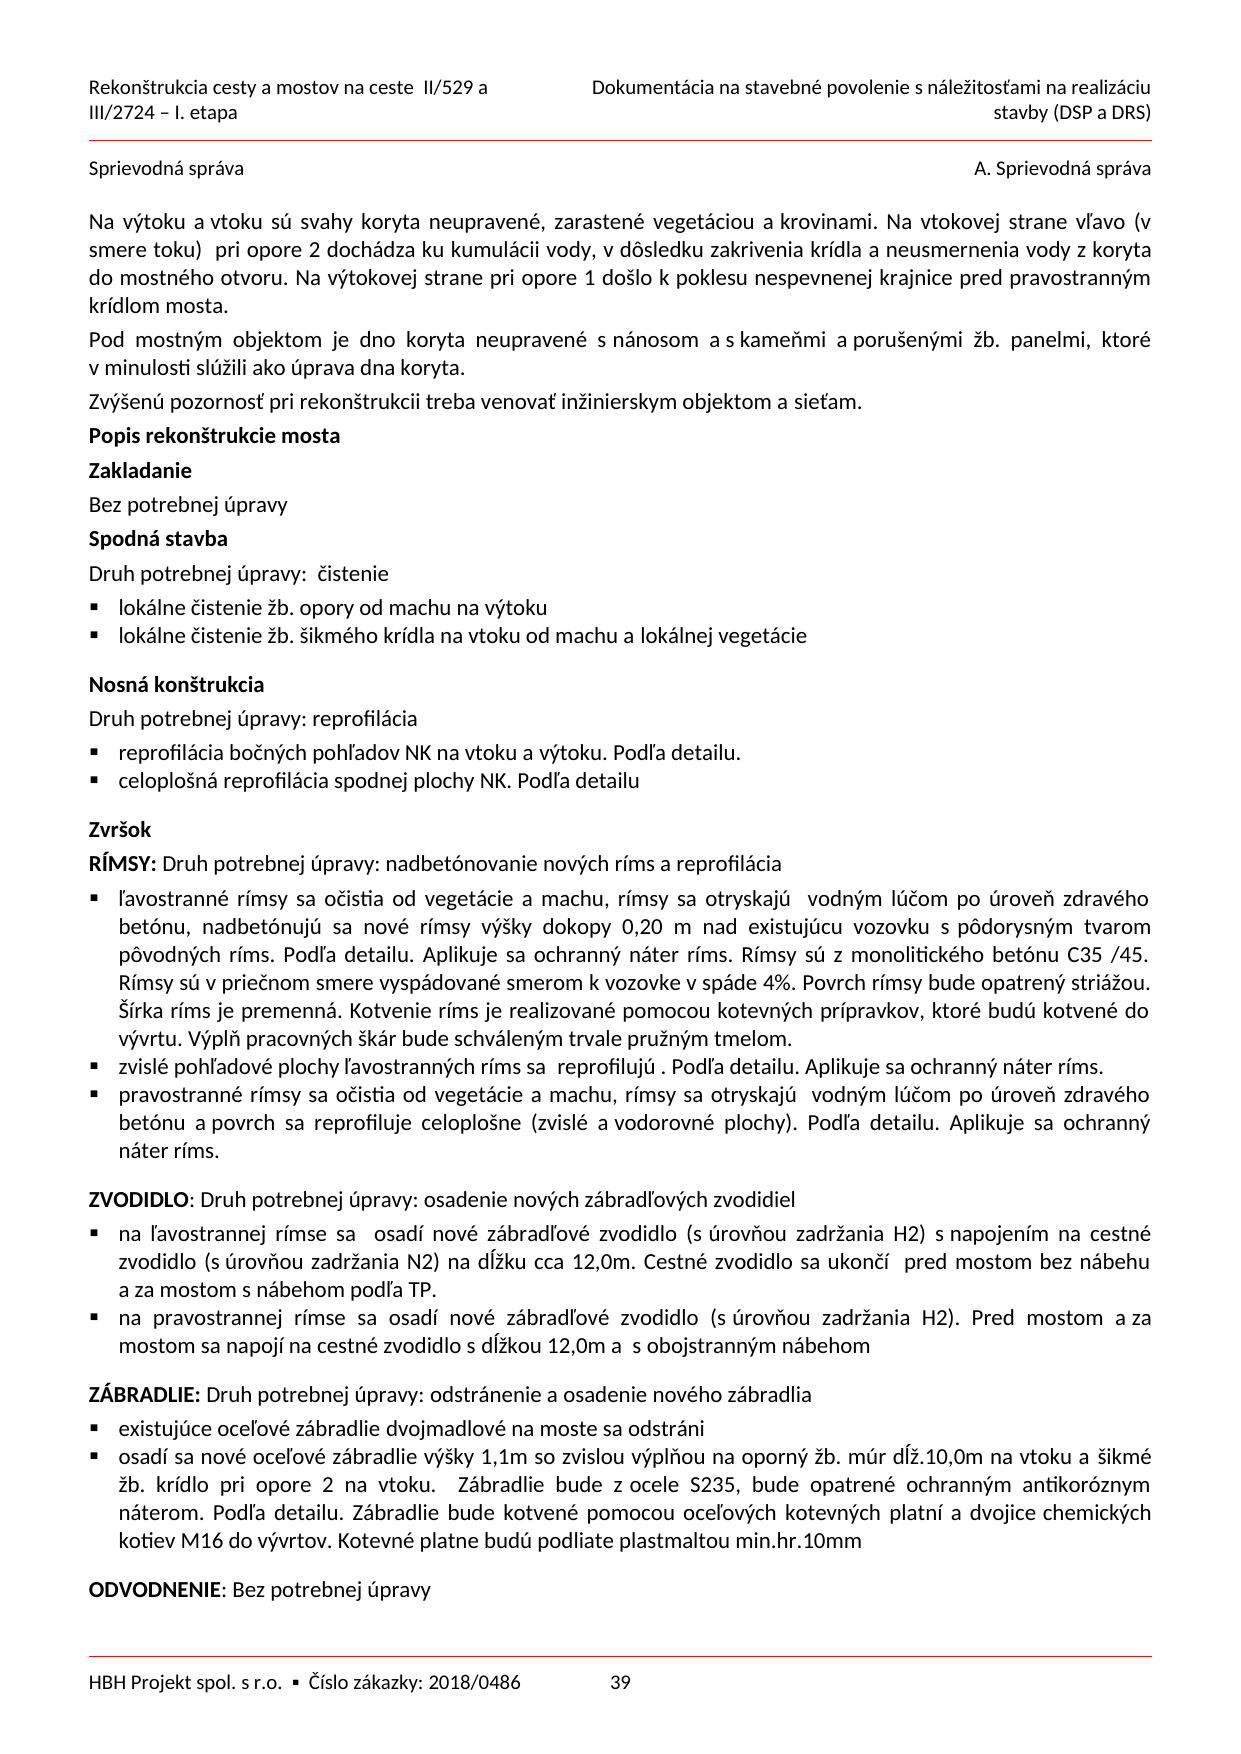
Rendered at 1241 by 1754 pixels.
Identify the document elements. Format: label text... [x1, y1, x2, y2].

list na pravostrannej rímse sa osadí nové zábradľové zvodidlo (s úrovňou zadržania H2). Pred mostom a za mostom sa napojí na cestné zvodidlo s dĺžkou 12,0m a s obojstranným nábehom [89, 1303, 1152, 1359]
text Pod mostným objektom je dno koryta neupravené s nánosom a s kameňmi a porušenými žb. panelmi, ktoré v minulosti slúžili ako úprava dna koryta. [89, 325, 1152, 381]
list existujúce oceľové zábradlie dvojmadlové na moste sa odstráni [89, 1414, 1152, 1442]
text ZÁBRADLIE: Druh potrebnej úpravy: odstránenie a osadenie nového zábradlia [89, 1380, 1152, 1408]
list lokálne čistenie žb. šikmého krídla na vtoku od machu a lokálnej vegetácie [89, 621, 1152, 649]
list na ľavostrannej rímse sa osadí nové zábradľové zvodidlo (s úrovňou zadržania H2) s napojením na cestné zvodidlo (s úrovňou zadržania N2) na dĺžku cca 12,0m. Cestné zvodidlo sa ukončí pred mostom bez nábehu a za mostom s nábehom podľa TP. [89, 1219, 1152, 1303]
list reprofilácia bočných pohľadov NK na vtoku a výtoku. Podľa detailu. [89, 738, 1152, 766]
list osadí sa nové oceľové zábradlie výšky 1,1m so zvislou výplňou na oporný žb. múr dĺž.10,0m na vtoku a šikmé žb. krídlo pri opore 2 na vtoku. Zábradlie bude z ocele S235, bude opatrené ochranným antikoróznym náterom. Podľa detailu. Zábradlie bude kotvené pomocou oceľových kotevných platní a dvojice chemických kotiev M16 do vývrtov. Kotevné platne budú podliate plastmaltou min.hr.10mm [89, 1442, 1152, 1554]
text Zakladanie [89, 456, 1152, 484]
text Zvršok [89, 815, 1152, 843]
text Spodná stavba [89, 524, 1152, 552]
text ODVODNENIE: Bez potrebnej úpravy [89, 1575, 1152, 1603]
list pravostranné rímsy sa očistia od vegetácie a machu, rímsy sa otryskajú vodným lúčom po úroveň zdravého betónu a povrch sa reprofiluje celoplošne (zvislé a vodorovné plochy). Podľa detailu. Aplikuje sa ochranný náter ríms. [89, 1080, 1152, 1164]
text Bez potrebnej úpravy [89, 490, 1152, 518]
list lokálne čistenie žb. opory od machu na výtoku [89, 593, 1152, 621]
list celoplošná reprofilácia spodnej plochy NK. Podľa detailu [89, 766, 1152, 794]
text RÍMSY: Druh potrebnej úpravy: nadbetónovanie nových ríms a reprofilácia [89, 849, 1152, 878]
text ZVODIDLO: Druh potrebnej úpravy: osadenie nových zábradľových zvodidiel [89, 1185, 1152, 1213]
text Druh potrebnej úpravy: čistenie [89, 559, 1152, 587]
text Nosná konštrukcia [89, 670, 1152, 698]
list zvislé pohľadové plochy ľavostranných ríms sa reprofilujú . Podľa detailu. Aplikuje sa ochranný náter ríms. [89, 1052, 1152, 1080]
list ľavostranné rímsy sa očistia od vegetácie a machu, rímsy sa otryskajú vodným lúčom po úroveň zdravého betónu, nadbetónujú sa nové rímsy výšky dokopy 0,20 m nad existujúcu vozovku s pôdorysným tvarom pôvodných ríms. Podľa detailu. Aplikuje sa ochranný náter ríms. Rímsy sú z monolitického betónu C35 /45. Rímsy sú v priečnom smere vyspádované smerom k vozovke v spáde 4%. Povrch rímsy bude opatrený striážou. Šírka ríms je premenná. Kotvenie ríms je realizované pomocou kotevných prípravkov, ktoré budú kotvené do vývrtu. Výplň pracovných škár bude schváleným trvale pružným tmelom. [89, 884, 1152, 1052]
text Popis rekonštrukcie mosta [89, 422, 1152, 450]
text Na výtoku a vtoku sú svahy koryta neupravené, zarastené vegetáciou a krovinami. Na vtokovej strane vľavo (v smere toku) pri opore 2 dochádza ku kumulácii vody, v dôsledku zakrivenia krídla a neusmernenia vody z koryta do mostného otvoru. Na výtokovej strane pri opore 1 došlo k poklesu nespevnenej krajnice pred pravostranným krídlom mosta. [89, 207, 1152, 319]
text Zvýšenú pozornosť pri rekonštrukcii treba venovať inžinierskym objektom a sieťam. [89, 387, 1152, 415]
text Druh potrebnej úpravy: reprofilácia [89, 704, 1152, 732]
